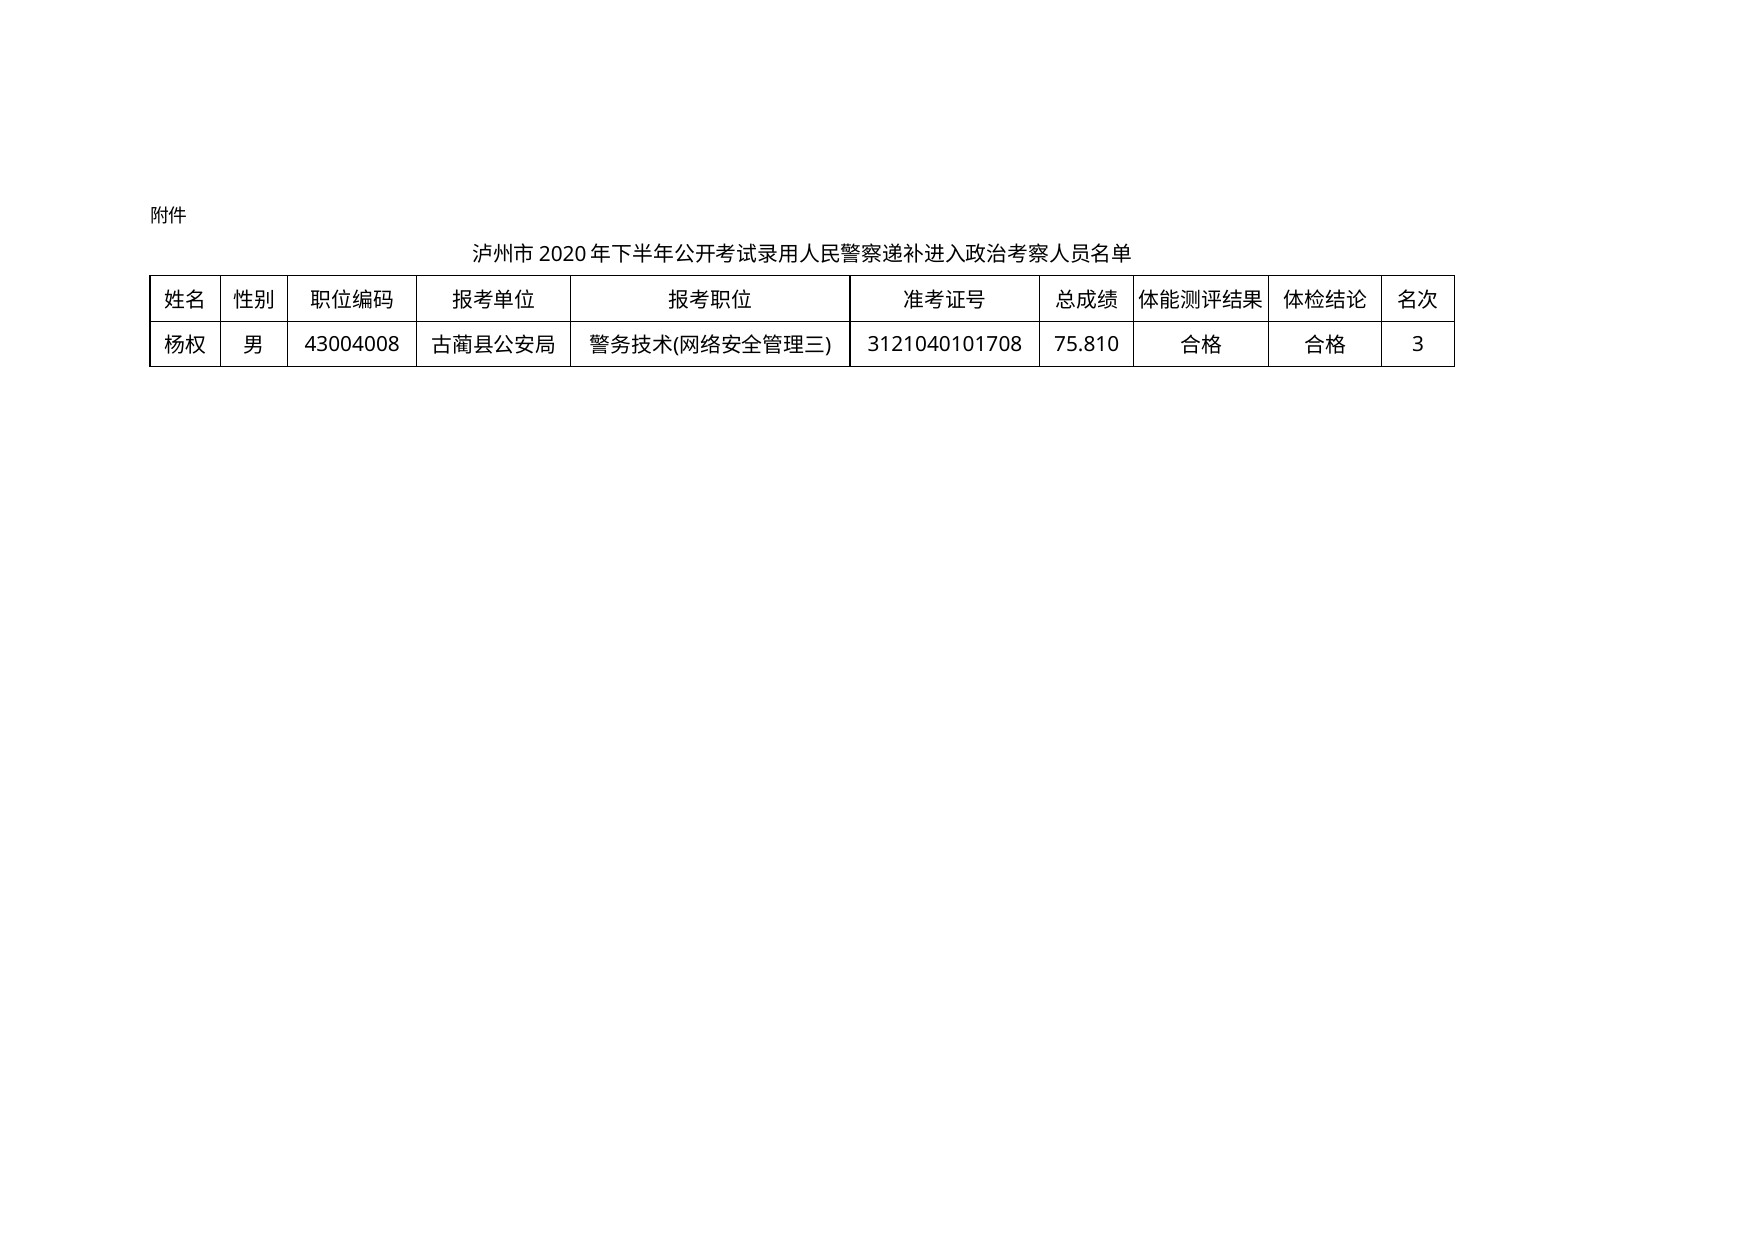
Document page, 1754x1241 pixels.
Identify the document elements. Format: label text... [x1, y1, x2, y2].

table_header 泸州市2020年下半年公开考试录用人民警察递补进入政治考察人员名单 [150, 230, 1454, 275]
table_cell 3121040101708 [851, 322, 1039, 366]
table_cell 姓名 [151, 276, 220, 321]
table_cell 准考证号 [851, 276, 1039, 321]
table_cell 报考职位 [571, 276, 849, 321]
table_cell 杨权 [151, 322, 220, 366]
table_cell 总成绩 [1040, 276, 1133, 321]
table_cell 男 [221, 322, 287, 366]
table_cell 体检结论 [1269, 276, 1381, 321]
table_cell 警务技术(网络安全管理三) [571, 322, 849, 366]
table_cell 体能测评结果 [1134, 276, 1268, 321]
text 附件 [150, 198, 1604, 230]
table_cell 职位编码 [288, 276, 416, 321]
table_cell 性别 [221, 276, 287, 321]
table_cell 合格 [1269, 322, 1381, 366]
table_cell 古蔺县公安局 [417, 322, 570, 366]
table_cell 合格 [1134, 322, 1268, 366]
table_cell 3 [1382, 322, 1454, 366]
table_cell 75.810 [1040, 322, 1133, 366]
table_cell 43004008 [288, 322, 416, 366]
table_cell 报考单位 [417, 276, 570, 321]
table_cell 名次 [1382, 276, 1454, 321]
